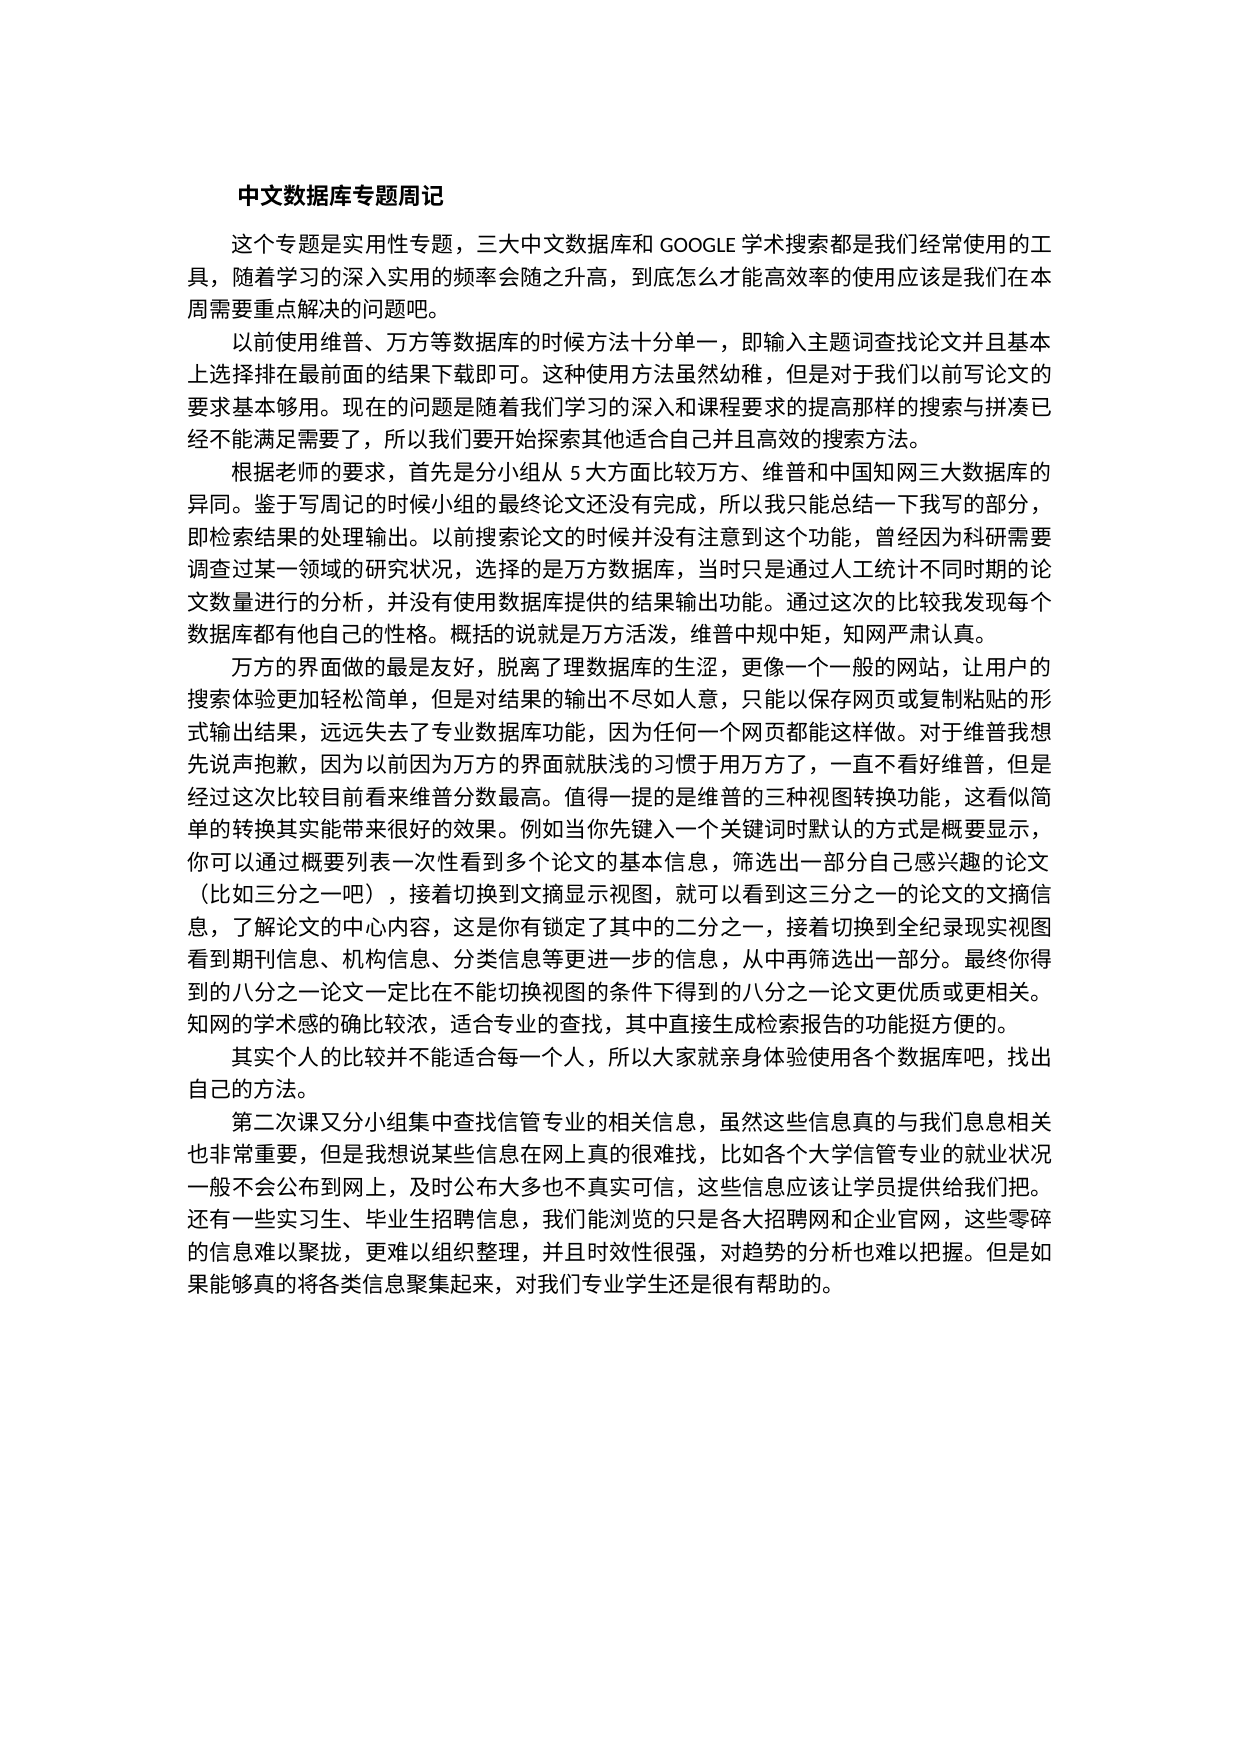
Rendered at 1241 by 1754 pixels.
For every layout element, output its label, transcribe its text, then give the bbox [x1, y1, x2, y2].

text 万方的界面做的最是友好，脱离了理数据库的生涩，更像一个一般的网站，让用户的搜索体验更加轻松简单，但是对结果的输出不尽如人意，只能以保存网页或复制粘贴的形式输出结果，远远失去了专业数据库功能，因为任何一个网页都能这样做。对于维普我想先说声抱歉，因为以前因为万方的界面就肤浅的习惯于用万方了，一直不看好维普，但是经过这次比较目前看来维普分数最高。值得一提的是维普的三种视图转换功能，这看似简单的转换其实能带来很好的效果。例如当你先键入一个关键词时默认的方式是概要显示，你可以通过概要列表一次性看到多个论文的基本信息，筛选出一部分自己感兴趣的论文（比如三分之一吧），接着切换到文摘显示视图，就可以看到这三分之一的论文的文摘信息，了解论文的中心内容，这是你有锁定了其中的二分之一，接着切换到全纪录现实视图，看到期刊信息、机构信息、分类信息等更进一步的信息，从中再筛选出一部分。最终你得到的八分之一论文一定比在不能切换视图的条件下得到的八分之一论文更优质或更相关。知网的学术感的确比较浓，适合专业的查找，其中直接生成检索报告的功能挺方便的。 [187, 649, 1053, 1039]
text 这个专题是实用性专题，三大中文数据库和GOOGLE学术搜索都是我们经常使用的工具，随着学习的深入实用的频率会随之升高，到底怎么才能高效率的使用应该是我们在本周需要重点解决的问题吧。 [187, 227, 1053, 324]
text 以前使用维普、万方等数据库的时候方法十分单一，即输入主题词查找论文并且基本上选择排在最前面的结果下载即可。这种使用方法虽然幼稚，但是对于我们以前写论文的要求基本够用。现在的问题是随着我们学习的深入和课程要求的提高那样的搜索与拼凑已经不能满足需要了，所以我们要开始探索其他适合自己并且高效的搜索方法。 [187, 324, 1053, 454]
text 根据老师的要求，首先是分小组从5大方面比较万方、维普和中国知网三大数据库的异同。鉴于写周记的时候小组的最终论文还没有完成，所以我只能总结一下我写的部分，即检索结果的处理输出。以前搜索论文的时候并没有注意到这个功能，曾经因为科研需要调查过某一领域的研究状况，选择的是万方数据库，当时只是通过人工统计不同时期的论文数量进行的分析，并没有使用数据库提供的结果输出功能。通过这次的比较我发现每个数据库都有他自己的性格。概括的说就是万方活泼，维普中规中矩，知网严肃认真。 [187, 454, 1053, 649]
text 其实个人的比较并不能适合每一个人，所以大家就亲身体验使用各个数据库吧，找出自己的方法。 [187, 1039, 1053, 1104]
text 中文数据库专题周记 [187, 162, 1053, 227]
text 第二次课又分小组集中查找信管专业的相关信息，虽然这些信息真的与我们息息相关也非常重要，但是我想说某些信息在网上真的很难找，比如各个大学信管专业的就业状况，一般不会公布到网上，及时公布大多也不真实可信，这些信息应该让学员提供给我们把。还有一些实习生、毕业生招聘信息，我们能浏览的只是各大招聘网和企业官网，这些零碎的信息难以聚拢，更难以组织整理，并且时效性很强，对趋势的分析也难以把握。但是如果能够真的将各类信息聚集起来，对我们专业学生还是很有帮助的。 [187, 1104, 1053, 1299]
